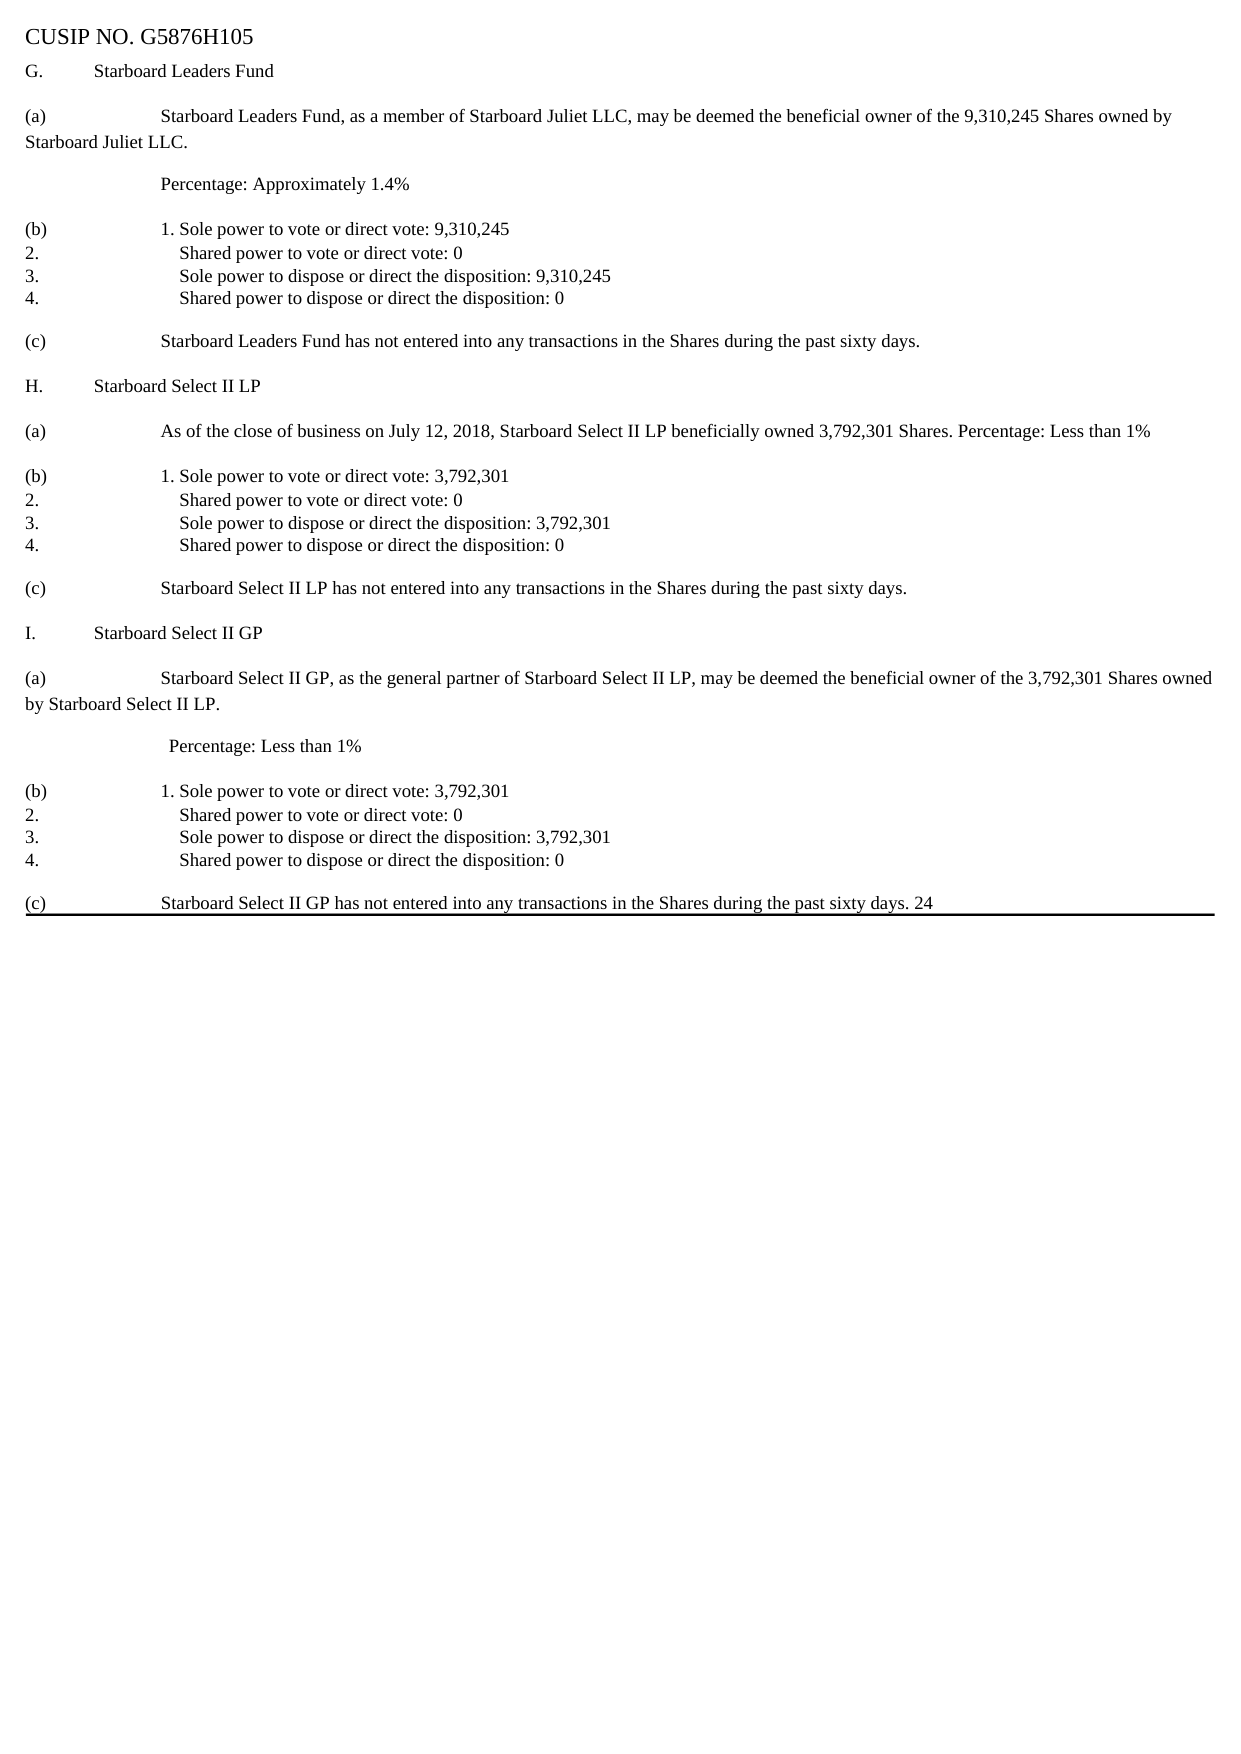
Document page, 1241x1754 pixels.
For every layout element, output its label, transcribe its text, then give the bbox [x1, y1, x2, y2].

list Starboard Select II LP has not entered into any transactions in the Shares during the past sixty days. [25, 577, 1215, 599]
list Shared power to dispose or direct the disposition: 0 [25, 534, 1215, 556]
list Shared power to dispose or direct the disposition: 0 [25, 287, 1215, 308]
list Shared power to vote or direct vote: 0 [25, 489, 1215, 511]
list Starboard Select II GP, as the general partner of Starboard Select II LP, may be deemed the beneficial owner of the 3,792,301 Shares owned by Starboard Select II LP. [25, 667, 1215, 714]
list 1. Sole power to vote or direct vote: 9,310,245 [25, 218, 1215, 239]
list 1. Sole power to vote or direct vote: 3,792,301 [25, 779, 1215, 801]
list Sole power to dispose or direct the disposition: 9,310,245 [25, 264, 1215, 286]
list Starboard Select II GP has not entered into any transactions in the Shares during the past sixty days. 24 [25, 892, 1215, 913]
list Starboard Leaders Fund, as a member of Starboard Juliet LLC, may be deemed the beneficial owner of the 9,310,245 Shares owned by Starboard Juliet LLC. [25, 105, 1215, 152]
list Sole power to dispose or direct the disposition: 3,792,301 [25, 826, 1215, 848]
text Percentage: Less than 1% [169, 734, 1215, 756]
list Shared power to vote or direct vote: 0 [25, 804, 1215, 825]
list Starboard Leaders Fund [25, 60, 1215, 82]
list Starboard Select II LP [25, 375, 1215, 397]
list Starboard Select II GP [25, 622, 1215, 644]
text CUSIP NO. G5876H105 [25, 23, 1215, 49]
list Shared power to dispose or direct the disposition: 0 [25, 849, 1215, 870]
list Starboard Leaders Fund has not entered into any transactions in the Shares during the past sixty days. [25, 330, 1215, 352]
list Sole power to dispose or direct the disposition: 3,792,301 [25, 512, 1215, 533]
text Percentage: Approximately 1.4% [160, 173, 1215, 194]
list As of the close of business on July 12, 2018, Starboard Select II LP beneficially owned 3,792,301 Shares. Percentage: Less than 1% [25, 420, 1215, 442]
list 1. Sole power to vote or direct vote: 3,792,301 [25, 465, 1215, 486]
list Shared power to vote or direct vote: 0 [25, 242, 1215, 263]
